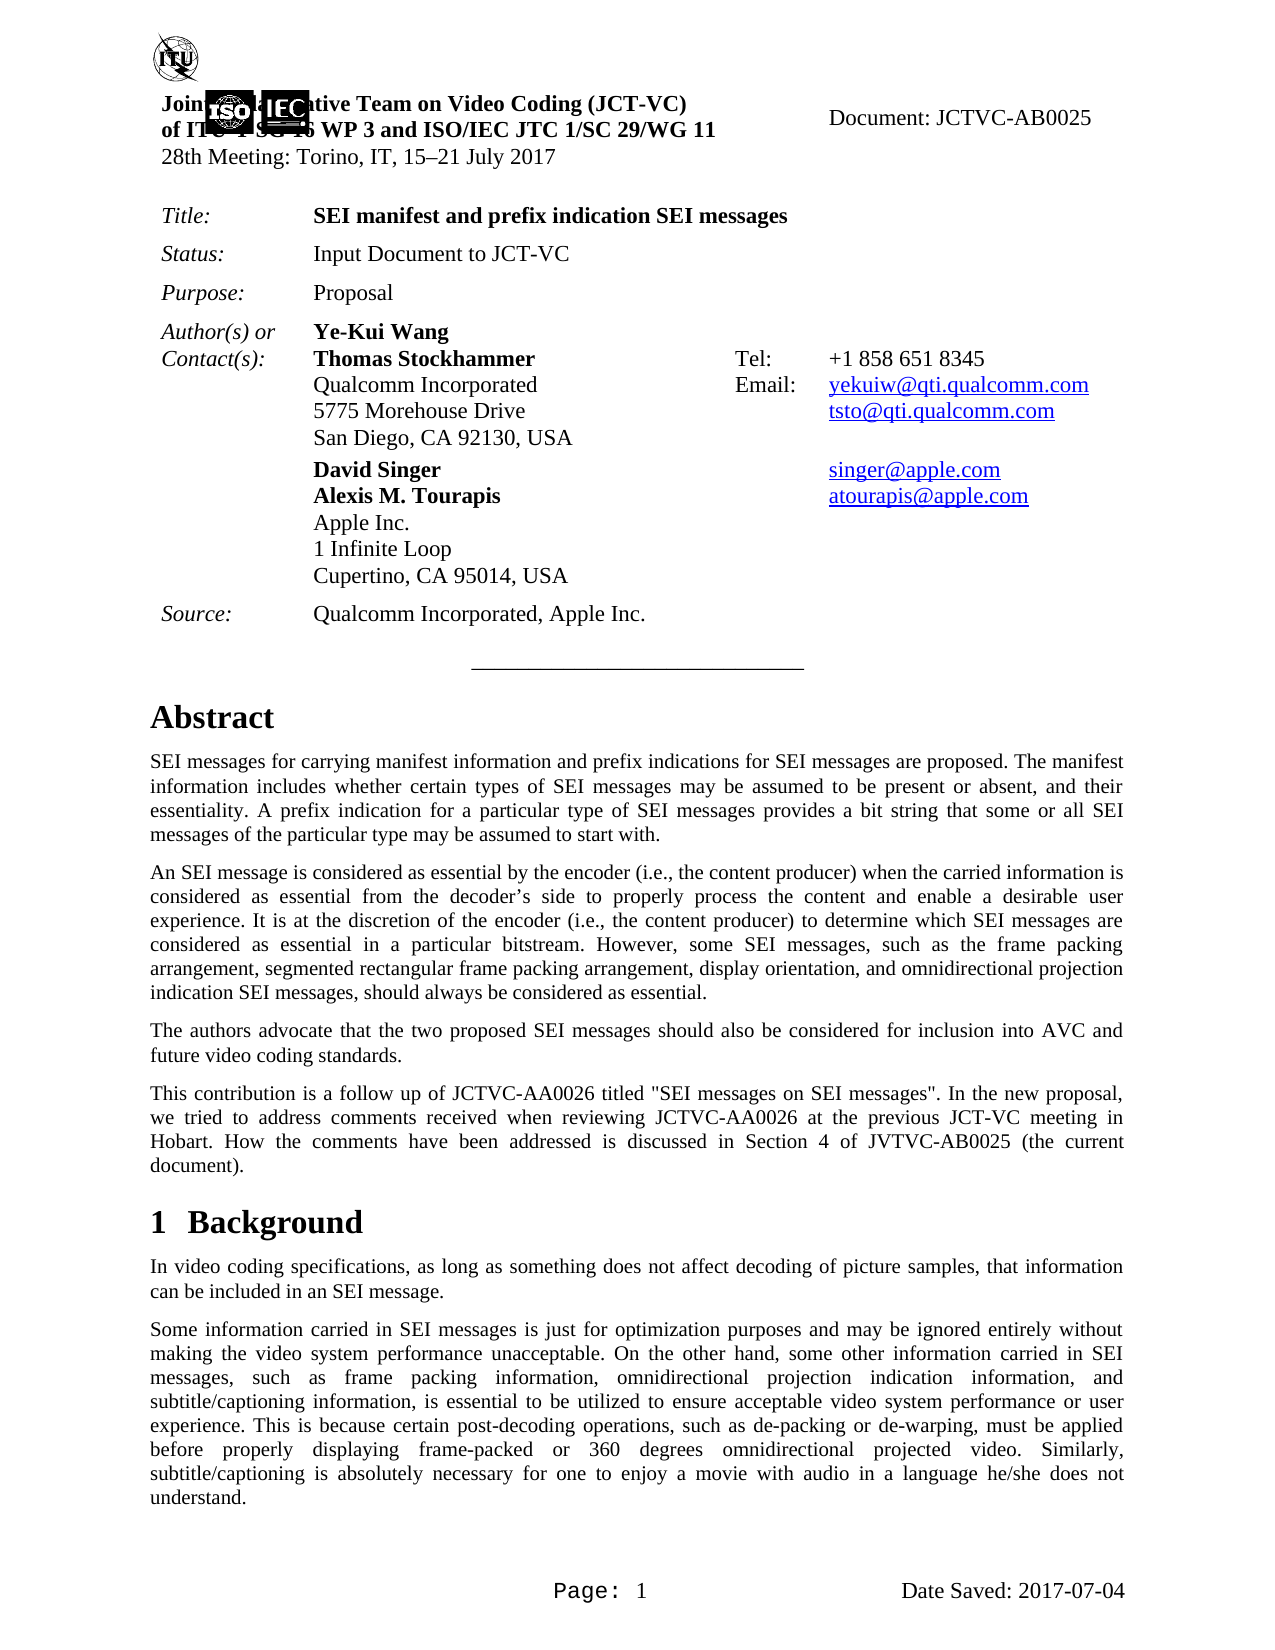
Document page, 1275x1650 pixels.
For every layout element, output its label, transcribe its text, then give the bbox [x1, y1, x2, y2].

subtitle Background [150, 1202, 1125, 1240]
table_cell Author(s) or Contact(s): [150, 312, 302, 594]
picture [205, 90, 254, 134]
table_cell Input Document to JCT-VC [302, 234, 1147, 273]
text An SEI message is considered as essential by the encoder (i.e., the content producer) when the carried information is considered as essential from the decoder’s side to properly process the content and enable a desirable user experience. It is at the discretion of the encoder (i.e., the content producer) to determine which SEI messages are considered as essential in a particular bitstream. However, some SEI messages, such as the frame packing arrangement, segmented rectangular frame packing arrangement, display orientation, and omnidirectional projection indication SEI messages, should always be considered as essential. [150, 860, 1125, 1004]
table_cell Purpose: [150, 273, 302, 312]
text SEI messages for carrying manifest information and prefix indications for SEI messages are proposed. The manifest information includes whether certain types of SEI messages may be assumed to be present or absent, and their essentiality. A prefix indication for a particular type of SEI messages provides a bit string that some or all SEI messages of the particular type may be assumed to start with. [150, 749, 1125, 846]
table_cell Qualcomm Incorporated, Apple Inc. [302, 594, 1147, 633]
table_header Title: [150, 195, 302, 234]
text In video coding specifications, as long as something does not affect decoding of picture samples, that information can be included in an SEI message. [150, 1254, 1125, 1303]
table_cell Source: [150, 594, 302, 633]
table_header SEI manifest and prefix indication SEI messages [302, 195, 1147, 234]
table_header Document: JCTVC-AB0025 [818, 90, 1147, 169]
table_cell Tel: Email: [724, 312, 817, 594]
table_cell Status: [150, 234, 302, 273]
table_header Joint Collaborative Team on Video Coding (JCT-VC) of ITU-T SG 16 WP 3 and ISO/IEC JTC 1/SC 29/WG 11 28th Meeting: Torino, IT, 15–21 July 2017 [150, 90, 817, 169]
subtitle Abstract [150, 697, 1125, 735]
text _____________________________ [150, 646, 1125, 672]
text This contribution is a follow up of JCTVC-AA0026 titled "SEI messages on SEI messages". In the new proposal, we tried to address comments received when reviewing JCTVC-AA0026 at the previous JCT-VC meeting in Hobart. How the comments have been addressed is discussed in Section 4 of JVTVC-AB0025 (the current document). [150, 1081, 1125, 1177]
table_cell +1 858 651 8345 yekuiw@qti.qualcomm.com tsto@qti.qualcomm.com singer@apple.com atourapis@apple.com [818, 312, 1147, 594]
table_cell Ye-Kui Wang Thomas Stockhammer Qualcomm Incorporated 5775 Morehouse Drive San Diego, CA 92130, USA David Singer Alexis M. Tourapis Apple Inc. 1 Infinite Loop Cupertino, CA 95014, USA [302, 312, 724, 594]
table_cell Proposal [302, 273, 1147, 312]
text The authors advocate that the two proposed SEI messages should also be considered for inclusion into AVC and future video coding standards. [150, 1018, 1125, 1067]
text Some information carried in SEI messages is just for optimization purposes and may be ignored entirely without making the video system performance unacceptable. On the other hand, some other information carried in SEI messages, such as frame packing information, omnidirectional projection indication information, and subtitle/captioning information, is essential to be utilized to ensure acceptable video system performance or user experience. This is because certain post-decoding operations, such as de-packing or de-warping, must be applied before properly displaying frame-packed or 360 degrees omnidirectional projected video. Similarly, subtitle/captioning is absolutely necessary for one to enjoy a movie with audio in a language he/she does not understand. [150, 1317, 1125, 1509]
picture [261, 90, 310, 134]
